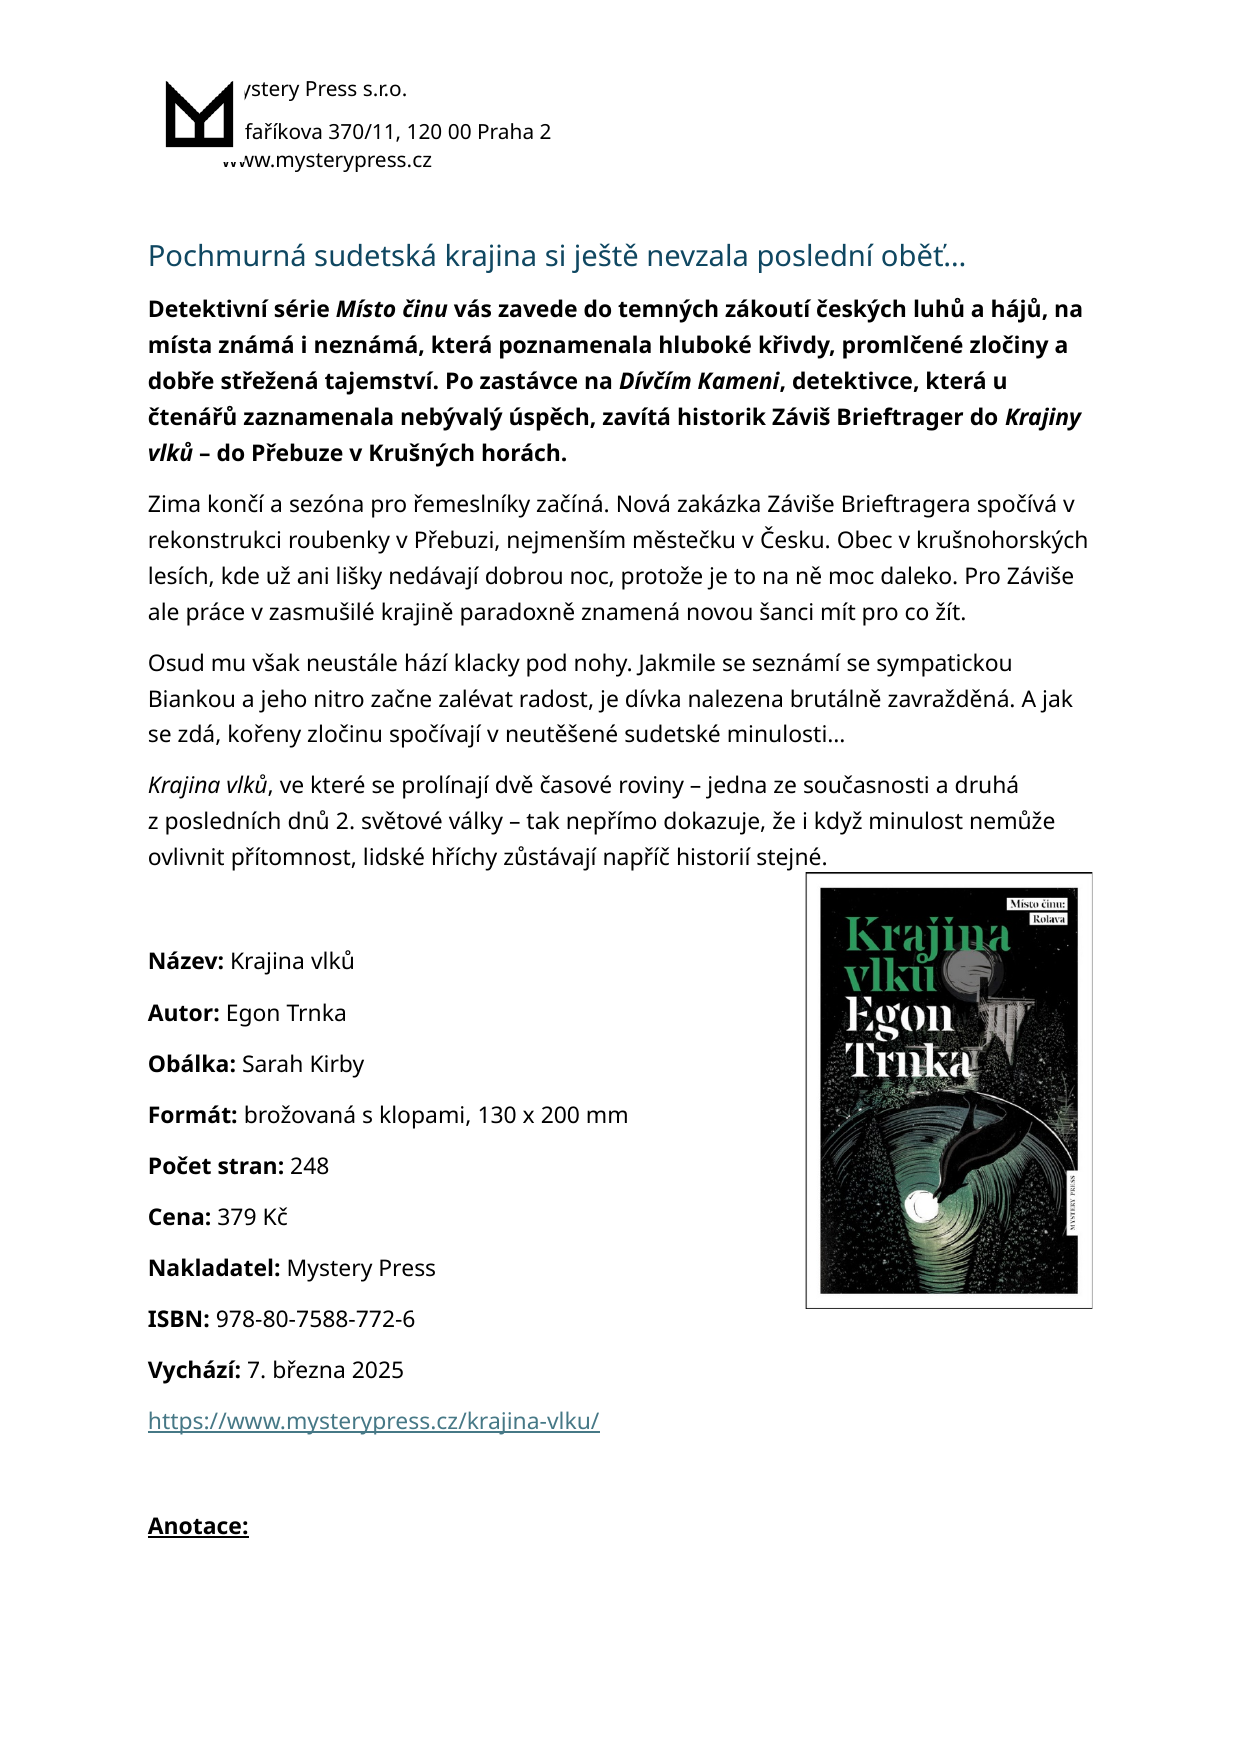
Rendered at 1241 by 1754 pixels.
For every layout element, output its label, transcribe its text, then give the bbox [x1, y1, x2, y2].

subtitle Pochmurná sudetská krajina si ještě nevzala poslední oběť… [148, 235, 1093, 275]
text Vychází: 7. března 2025 [148, 1354, 1093, 1385]
text Zima končí a sezóna pro řemeslníky začíná. Nová zakázka Záviše Brieftragera spočívá v rekonstrukci roubenky v Přebuzi, nejmenším městečku v Česku. Obec v krušnohorských lesích, kde už ani lišky nedávají dobrou noc, protože je to na ně moc daleko. Pro Záviše ale práce v zasmušilé krajině paradoxně znamená novou šanci mít pro co žít. [148, 488, 1093, 627]
text Autor: Egon Trnka [148, 997, 805, 1029]
text https://www.mysterypress.cz/krajina-vlku/ [148, 1405, 1093, 1436]
text Obálka: Sarah Kirby [148, 1048, 805, 1079]
text Název: Krajina vlků [148, 945, 805, 976]
text Počet stran: 248 [148, 1150, 805, 1181]
picture [147, 60, 244, 160]
text Detektivní série Místo činu vás zavede do temných zákoutí českých luhů a hájů, na místa známá i neznámá, která poznamenala hluboké křivdy, promlčené zločiny a dobře střežená tajemství. Po zastávce na Dívčím Kameni, detektivce, která u čtenářů zaznamenala nebývalý úspěch, zavítá historik Záviš Brieftrager do Krajiny vlků – do Přebuze v Krušných horách. [148, 293, 1093, 468]
picture [805, 872, 1093, 1309]
text Krajina vlků, ve které se prolínají dvě časové roviny – jedna ze současnosti a druhá z posledních dnů 2. světové války – tak nepřímo dokazuje, že i když minulost nemůže ovlivnit přítomnost, lidské hříchy zůstávají napříč historií stejné. [148, 769, 1093, 872]
text Cena: 379 Kč [148, 1201, 805, 1232]
text Nakladatel: Mystery Press [148, 1252, 805, 1283]
text Osud mu však neustále hází klacky pod nohy. Jakmile se seznámí se sympatickou Biankou a jeho nitro začne zalévat radost, je dívka nalezena brutálně zavražděná. A jak se zdá, kořeny zločinu spočívají v neutěšené sudetské minulosti… [148, 647, 1093, 750]
text Anotace: [148, 1510, 1093, 1541]
text ISBN: 978-80-7588-772-6 [148, 1303, 1093, 1334]
text Formát: brožovaná s klopami, 130 x 200 mm [148, 1099, 805, 1131]
